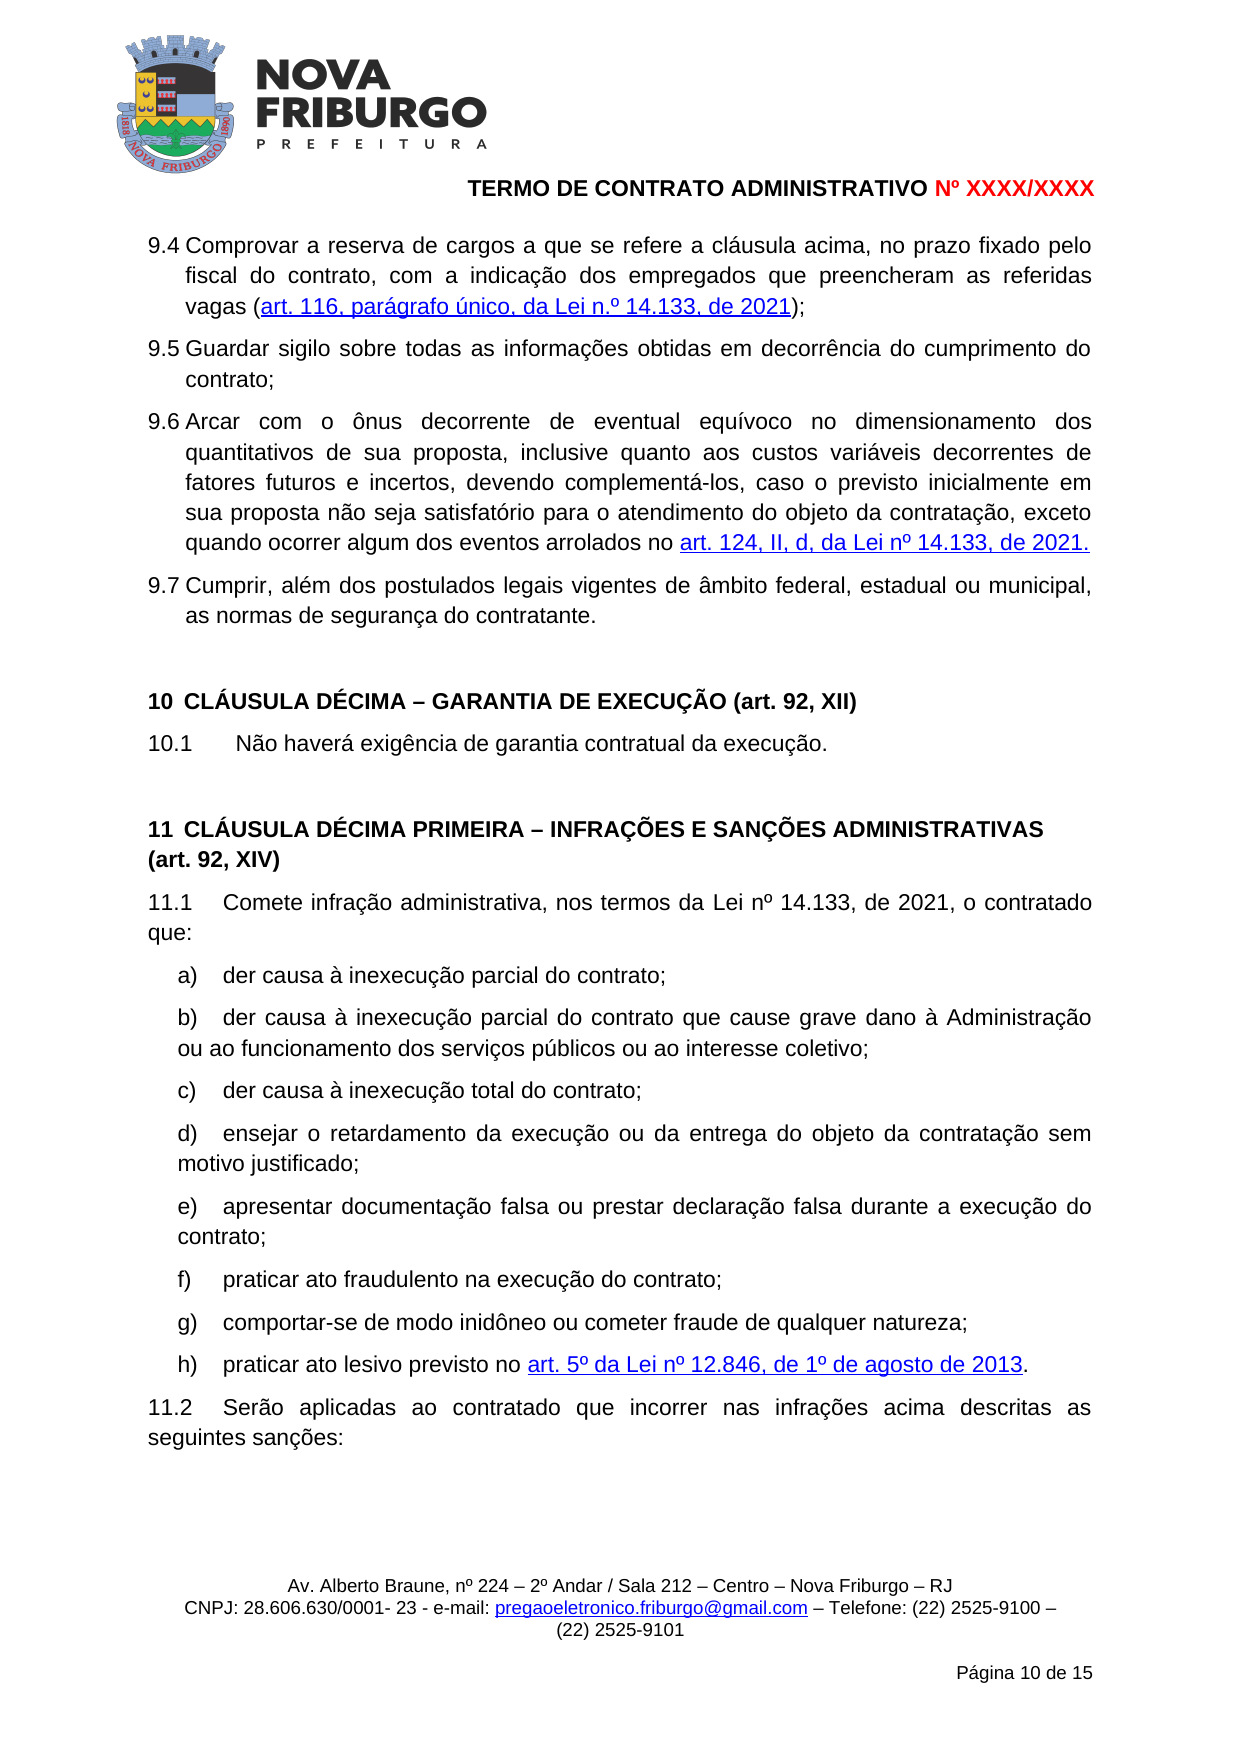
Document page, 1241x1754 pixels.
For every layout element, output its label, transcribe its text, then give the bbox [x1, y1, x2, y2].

list ensejar o retardamento da execução ou da entrega do objeto da contratação sem motivo justificado; [177, 1120, 1092, 1177]
picture [103, 29, 500, 175]
list CLÁUSULA DÉCIMA PRIMEIRA – INFRAÇÕES E SANÇÕES ADMINISTRATIVAS (art. 92, XIV) [148, 816, 1092, 872]
list Guardar sigilo sobre todas as informações obtidas em decorrência do cumprimento do contrato; [148, 335, 1092, 392]
list CLÁUSULA DÉCIMA – GARANTIA DE EXECUÇÃO (art. 92, XII) [148, 688, 1092, 714]
list comportar-se de modo inidôneo ou cometer fraude de qualquer natureza; [177, 1308, 1092, 1335]
list praticar ato fraudulento na execução do contrato; [177, 1266, 1092, 1292]
list Cumprir, além dos postulados legais vigentes de âmbito federal, estadual ou municipal, as normas de segurança do contratante. [148, 572, 1092, 628]
list Não haverá exigência de garantia contratual da execução. [148, 730, 1092, 757]
list der causa à inexecução parcial do contrato; [177, 962, 1092, 988]
list der causa à inexecução total do contrato; [177, 1077, 1092, 1104]
list Serão aplicadas ao contratado que incorrer nas infrações acima descritas as seguintes sanções: [148, 1394, 1092, 1451]
list Comete infração administrativa, nos termos da Lei nº 14.133, de 2021, o contratado que: [148, 889, 1092, 945]
list apresentar documentação falsa ou prestar declaração falsa durante a execução do contrato; [177, 1193, 1092, 1249]
list Arcar com o ônus decorrente de eventual equívoco no dimensionamento dos quantitativos de sua proposta, inclusive quanto aos custos variáveis decorrentes de fatores futuros e incertos, devendo complementá-los, caso o previsto inicialmente em sua proposta não seja satisfatório para o atendimento do objeto da contratação, exceto quando ocorrer algum dos eventos arrolados no art. 124, II, d, da Lei nº 14.133, de 2021. [148, 408, 1092, 555]
list Comprovar a reserva de cargos a que se refere a cláusula acima, no prazo fixado pelo fiscal do contrato, com a indicação dos empregados que preencheram as referidas vagas (art. 116, parágrafo único, da Lei n.º 14.133, de 2021); [148, 232, 1092, 319]
list der causa à inexecução parcial do contrato que cause grave dano à Administração ou ao funcionamento dos serviços públicos ou ao interesse coletivo; [177, 1004, 1092, 1061]
list praticar ato lesivo previsto no art. 5º da Lei nº 12.846, de 1º de agosto de 2013. [177, 1351, 1092, 1378]
